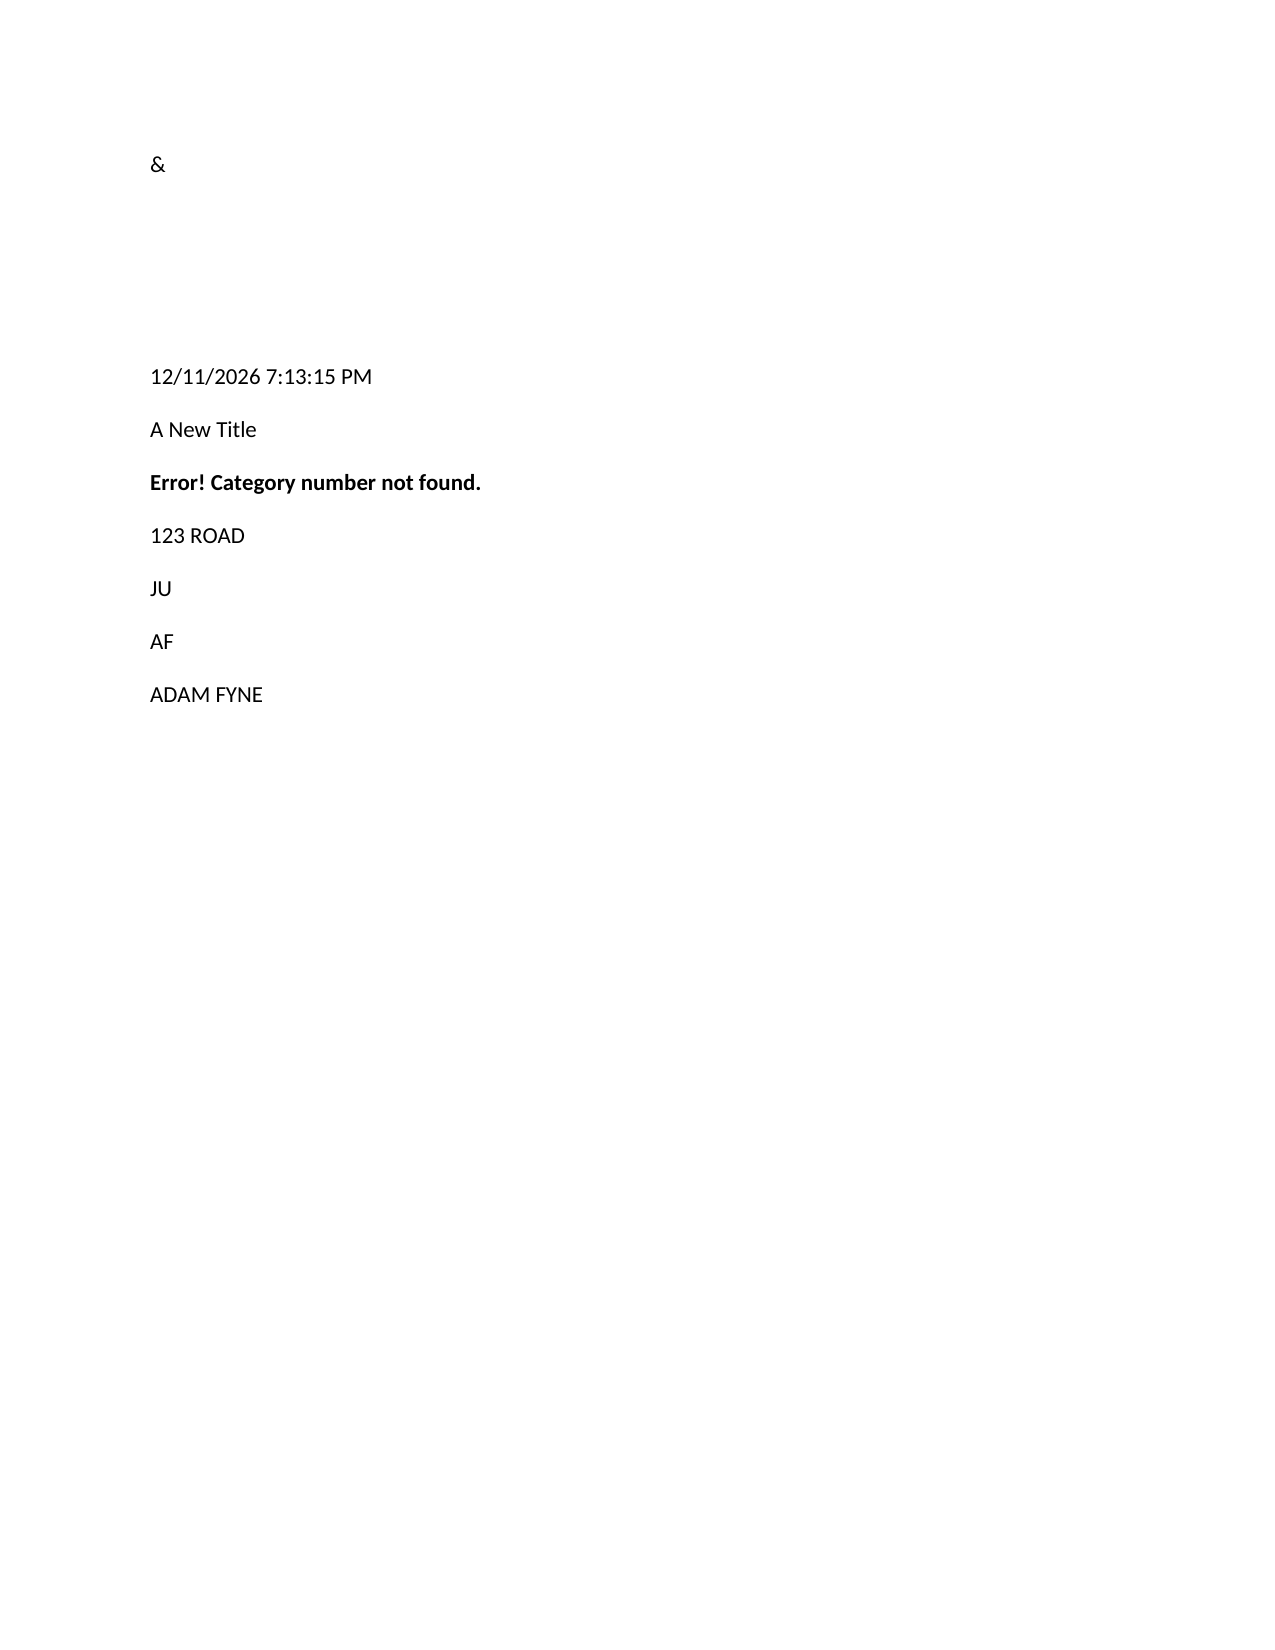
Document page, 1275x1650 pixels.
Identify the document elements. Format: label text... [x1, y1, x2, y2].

text Error! Category number not found. [150, 468, 1125, 496]
text JU [150, 574, 1125, 602]
text 123 ROAD [150, 521, 1125, 549]
text ADAM FYNE [150, 680, 1125, 708]
text 13/01/2025 10:05:07 AM [150, 362, 1125, 390]
text A New Title [150, 415, 1125, 443]
text AF [150, 627, 1125, 655]
